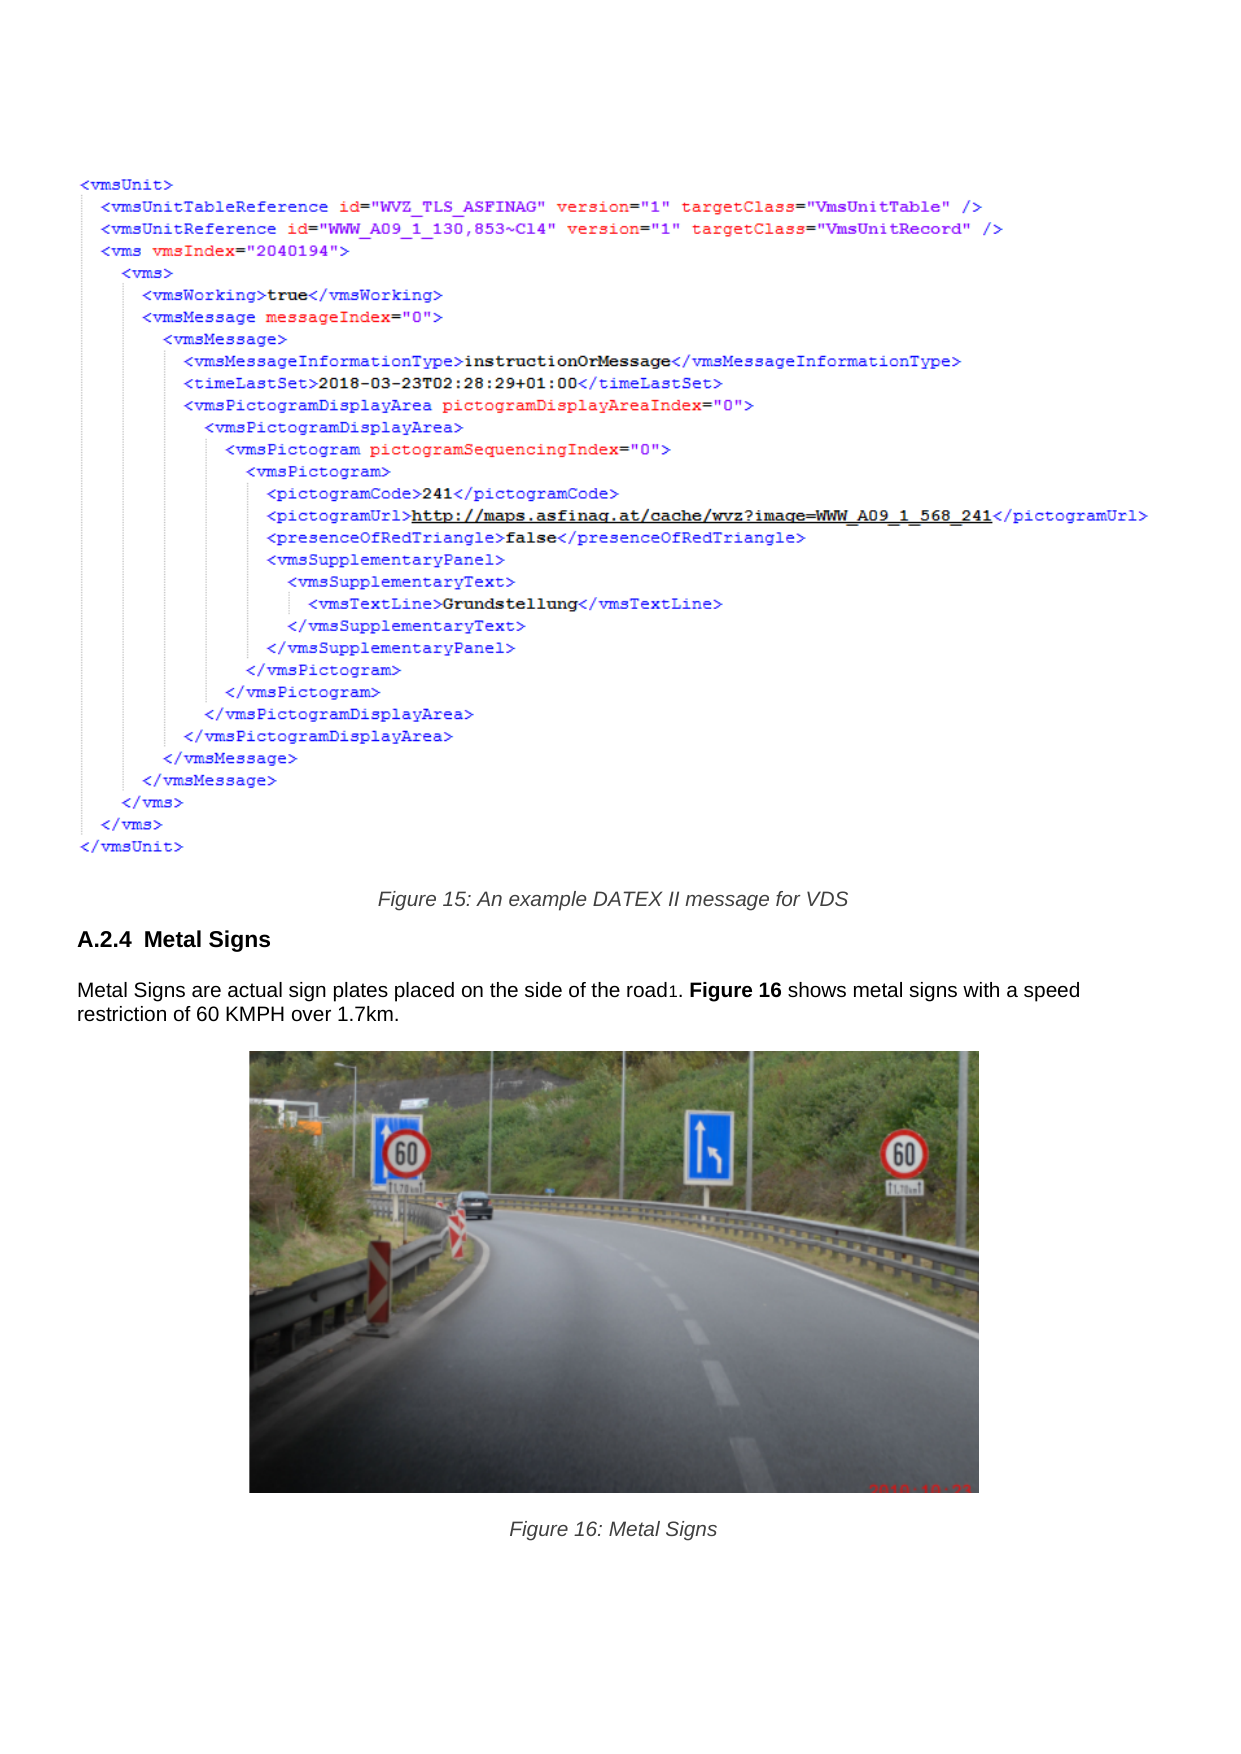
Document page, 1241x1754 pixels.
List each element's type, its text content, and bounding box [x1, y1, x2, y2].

text Figure 15: An example DATEX II message for VDS [167, 886, 1062, 910]
text Metal Signs are actual sign plates placed on the side of the road1. Figure 16 shows metal signs with a speed restriction of 60 KMPH over 1.7km. [77, 978, 1152, 1026]
picture [249, 1051, 979, 1493]
text Metal Signs [77, 927, 1152, 953]
text Figure 16: Metal Signs [167, 1517, 1062, 1541]
picture [76, 173, 1152, 862]
